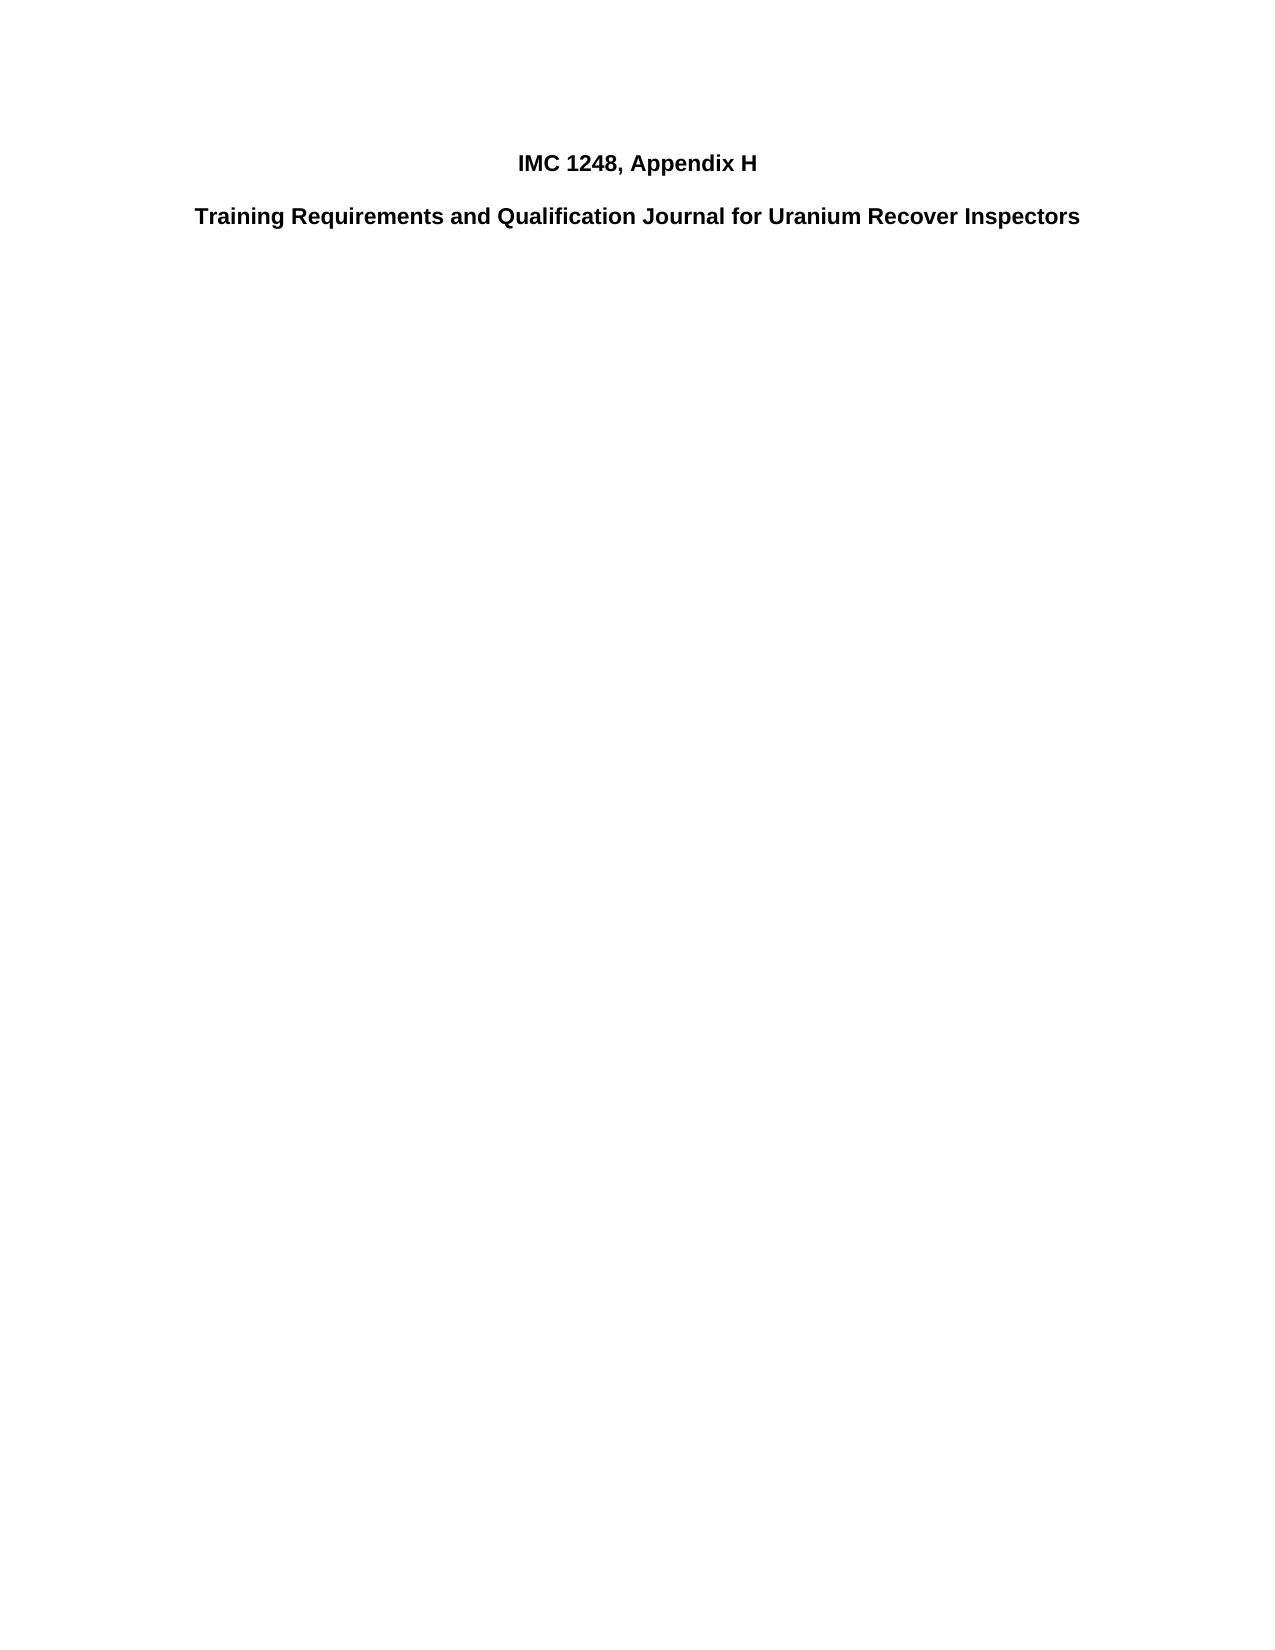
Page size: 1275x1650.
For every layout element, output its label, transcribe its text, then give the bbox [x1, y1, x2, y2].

text Training Requirements and Qualification Journal for Uranium Recover Inspectors [150, 203, 1125, 229]
text IMC 1248, Appendix H [150, 150, 1125, 176]
